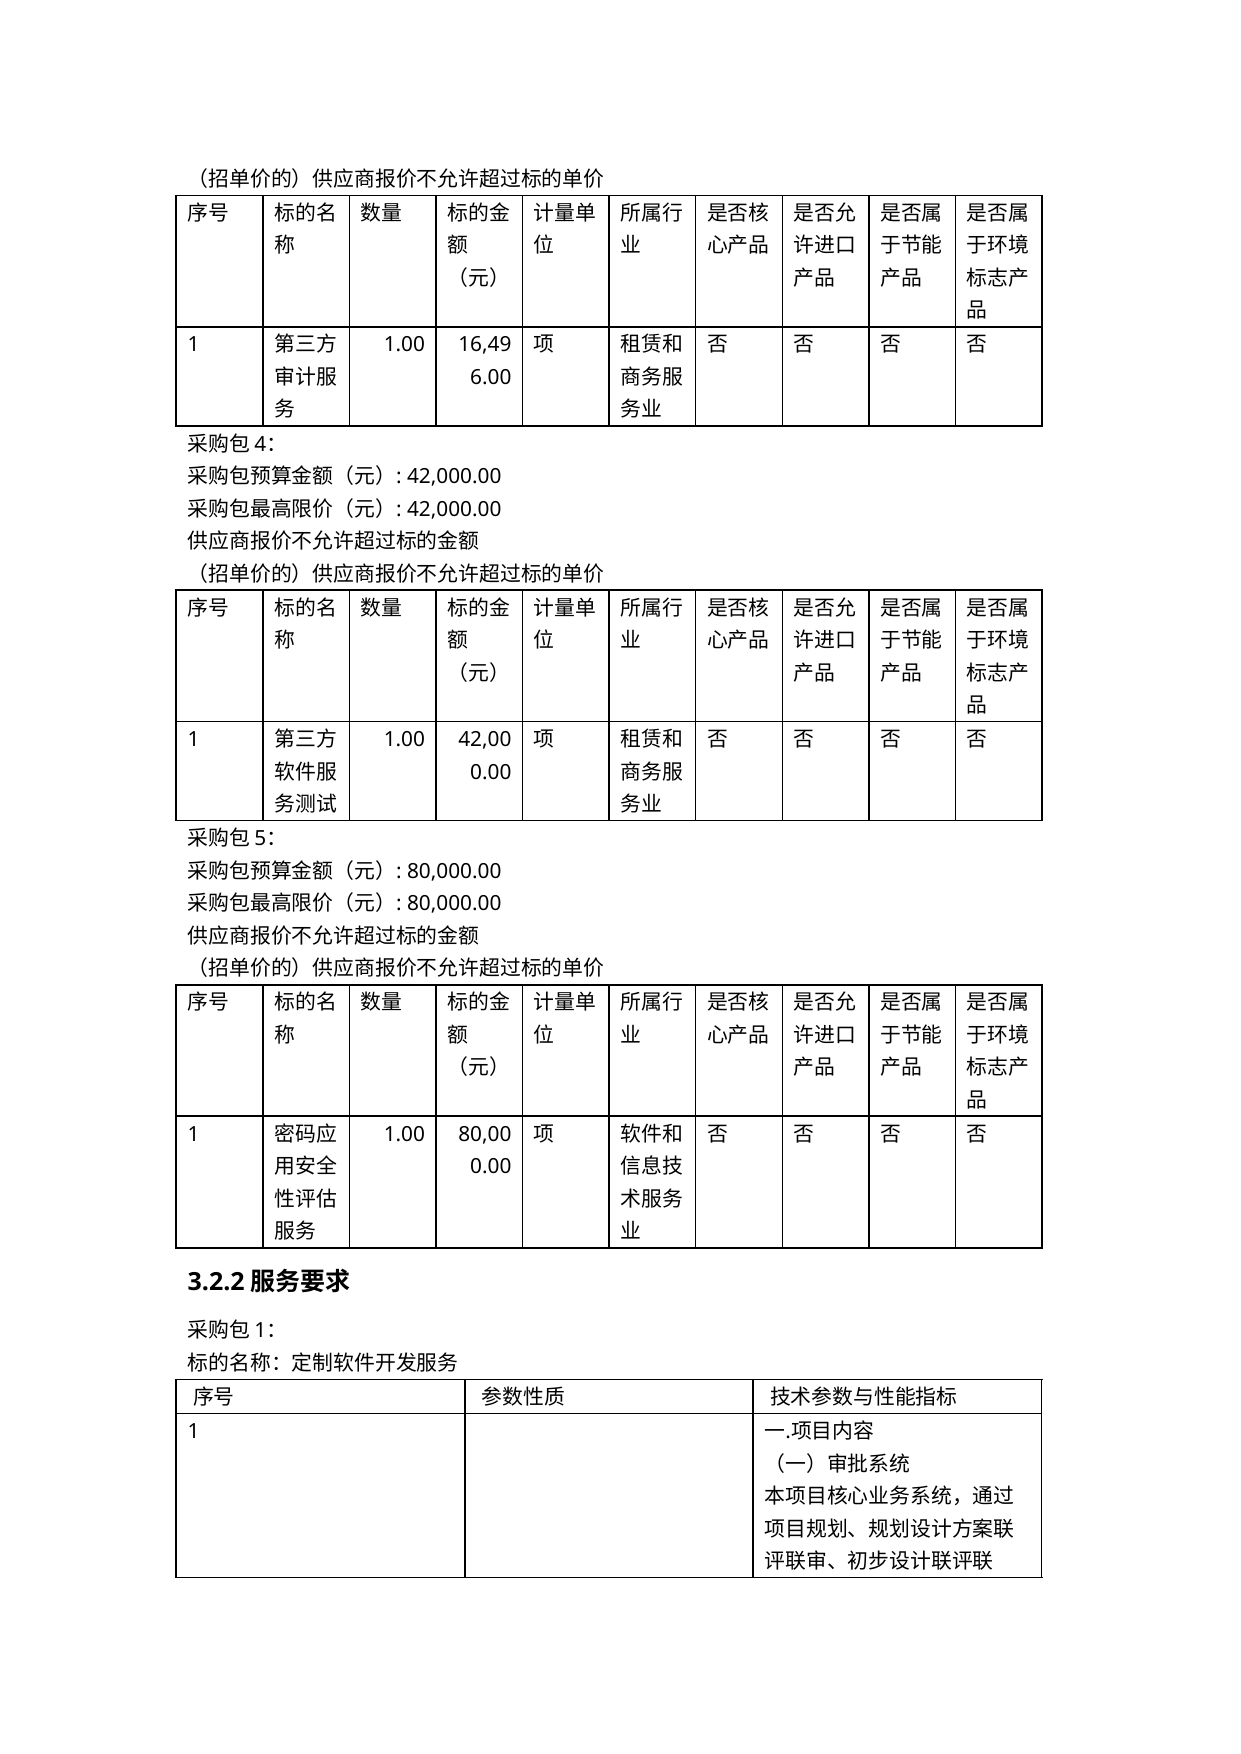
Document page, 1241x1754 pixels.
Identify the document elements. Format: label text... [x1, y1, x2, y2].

text 供应商报价不允许超过标的金额 [187, 919, 1053, 951]
table_cell 1.00 [350, 328, 435, 425]
table_header 序号 [177, 591, 262, 721]
table_cell 否 [783, 1117, 868, 1247]
table_header 技术参数与性能指标 [754, 1380, 1041, 1413]
table_header 是否属于环境标志产品 [956, 986, 1041, 1115]
table_header 是否允许进口产品 [783, 196, 868, 326]
table_cell 42,000.00 [437, 722, 522, 820]
table_cell 1 [177, 1117, 262, 1247]
table_header 标的名称 [264, 196, 349, 326]
text （招单价的）供应商报价不允许超过标的单价 [187, 557, 1053, 589]
table_cell 1 [177, 328, 262, 425]
text （招单价的）供应商报价不允许超过标的单价 [187, 951, 1053, 984]
table_header 序号 [177, 196, 262, 326]
table_cell 否 [696, 328, 782, 425]
table_cell 否 [783, 722, 868, 820]
table_header 是否核心产品 [696, 196, 782, 326]
table_cell 否 [870, 1117, 955, 1247]
text （招单价的）供应商报价不允许超过标的单价 [187, 162, 1053, 194]
table_cell 否 [696, 1117, 782, 1247]
table_cell 否 [696, 722, 782, 820]
table_header 是否核心产品 [696, 986, 782, 1115]
table_cell 1.00 [350, 722, 435, 820]
table_cell 项 [523, 1117, 608, 1247]
table_header 参数性质 [466, 1380, 752, 1413]
text 采购包4： [187, 427, 1053, 459]
text 采购包预算金额（元）: 80,000.00 [187, 854, 1053, 886]
table_header 数量 [350, 196, 435, 326]
text 标的名称：定制软件开发服务 [187, 1346, 1053, 1378]
text 采购包5： [187, 821, 1053, 854]
table_header 标的名称 [264, 986, 349, 1115]
text 3.2.2服务要求 [187, 1248, 1053, 1313]
table_cell 项 [523, 328, 608, 425]
text 供应商报价不允许超过标的金额 [187, 524, 1053, 557]
table_header 计量单位 [523, 196, 608, 326]
table_header 标的名称 [264, 591, 349, 721]
table_cell 否 [783, 328, 868, 425]
table_header 是否属于环境标志产品 [956, 591, 1041, 721]
table_cell 80,000.00 [437, 1117, 522, 1247]
table_header 是否属于节能产品 [870, 196, 955, 326]
table_header 是否属于节能产品 [870, 986, 955, 1115]
table_header 是否属于环境标志产品 [956, 196, 1041, 326]
table_header 计量单位 [523, 986, 608, 1115]
table_header 数量 [350, 986, 435, 1115]
table_cell 1.00 [350, 1117, 435, 1247]
table_header 是否允许进口产品 [783, 986, 868, 1115]
table_cell 第三方审计服务 [264, 328, 349, 425]
table_cell 否 [956, 1117, 1041, 1247]
table_header 是否允许进口产品 [783, 591, 868, 721]
table_cell 否 [870, 328, 955, 425]
table_header 所属行业 [610, 986, 695, 1115]
table_header 标的金额 （元） [437, 591, 522, 721]
table_cell 1 [177, 1414, 464, 1577]
table_header 序号 [177, 986, 262, 1115]
table_cell 第三方软件服务测试 [264, 722, 349, 820]
table_cell 否 [956, 328, 1041, 425]
table_cell 项 [523, 722, 608, 820]
table_header 计量单位 [523, 591, 608, 721]
table_cell 软件和信息技术服务业 [610, 1117, 695, 1247]
text 采购包1： [187, 1313, 1053, 1346]
table_header 标的金额 （元） [437, 196, 522, 326]
table_cell 16,496.00 [437, 328, 522, 425]
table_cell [754, 1414, 1041, 1577]
table_cell 租赁和商务服务业 [610, 722, 695, 820]
table_header 标的金额 （元） [437, 986, 522, 1115]
text 采购包最高限价（元）: 42,000.00 [187, 492, 1053, 524]
table_cell 密码应用安全性评估服务 [264, 1117, 349, 1247]
table_cell [466, 1414, 752, 1577]
table_header 所属行业 [610, 196, 695, 326]
table_header 序号 [177, 1380, 464, 1413]
table_header 是否核心产品 [696, 591, 782, 721]
table_header 所属行业 [610, 591, 695, 721]
table_cell 租赁和商务服务业 [610, 328, 695, 425]
table_header 数量 [350, 591, 435, 721]
table_header 是否属于节能产品 [870, 591, 955, 721]
table_cell 1 [177, 722, 262, 820]
text 采购包最高限价（元）: 80,000.00 [187, 886, 1053, 919]
text 采购包预算金额（元）: 42,000.00 [187, 459, 1053, 492]
table_cell 否 [870, 722, 955, 820]
table_cell 否 [956, 722, 1041, 820]
